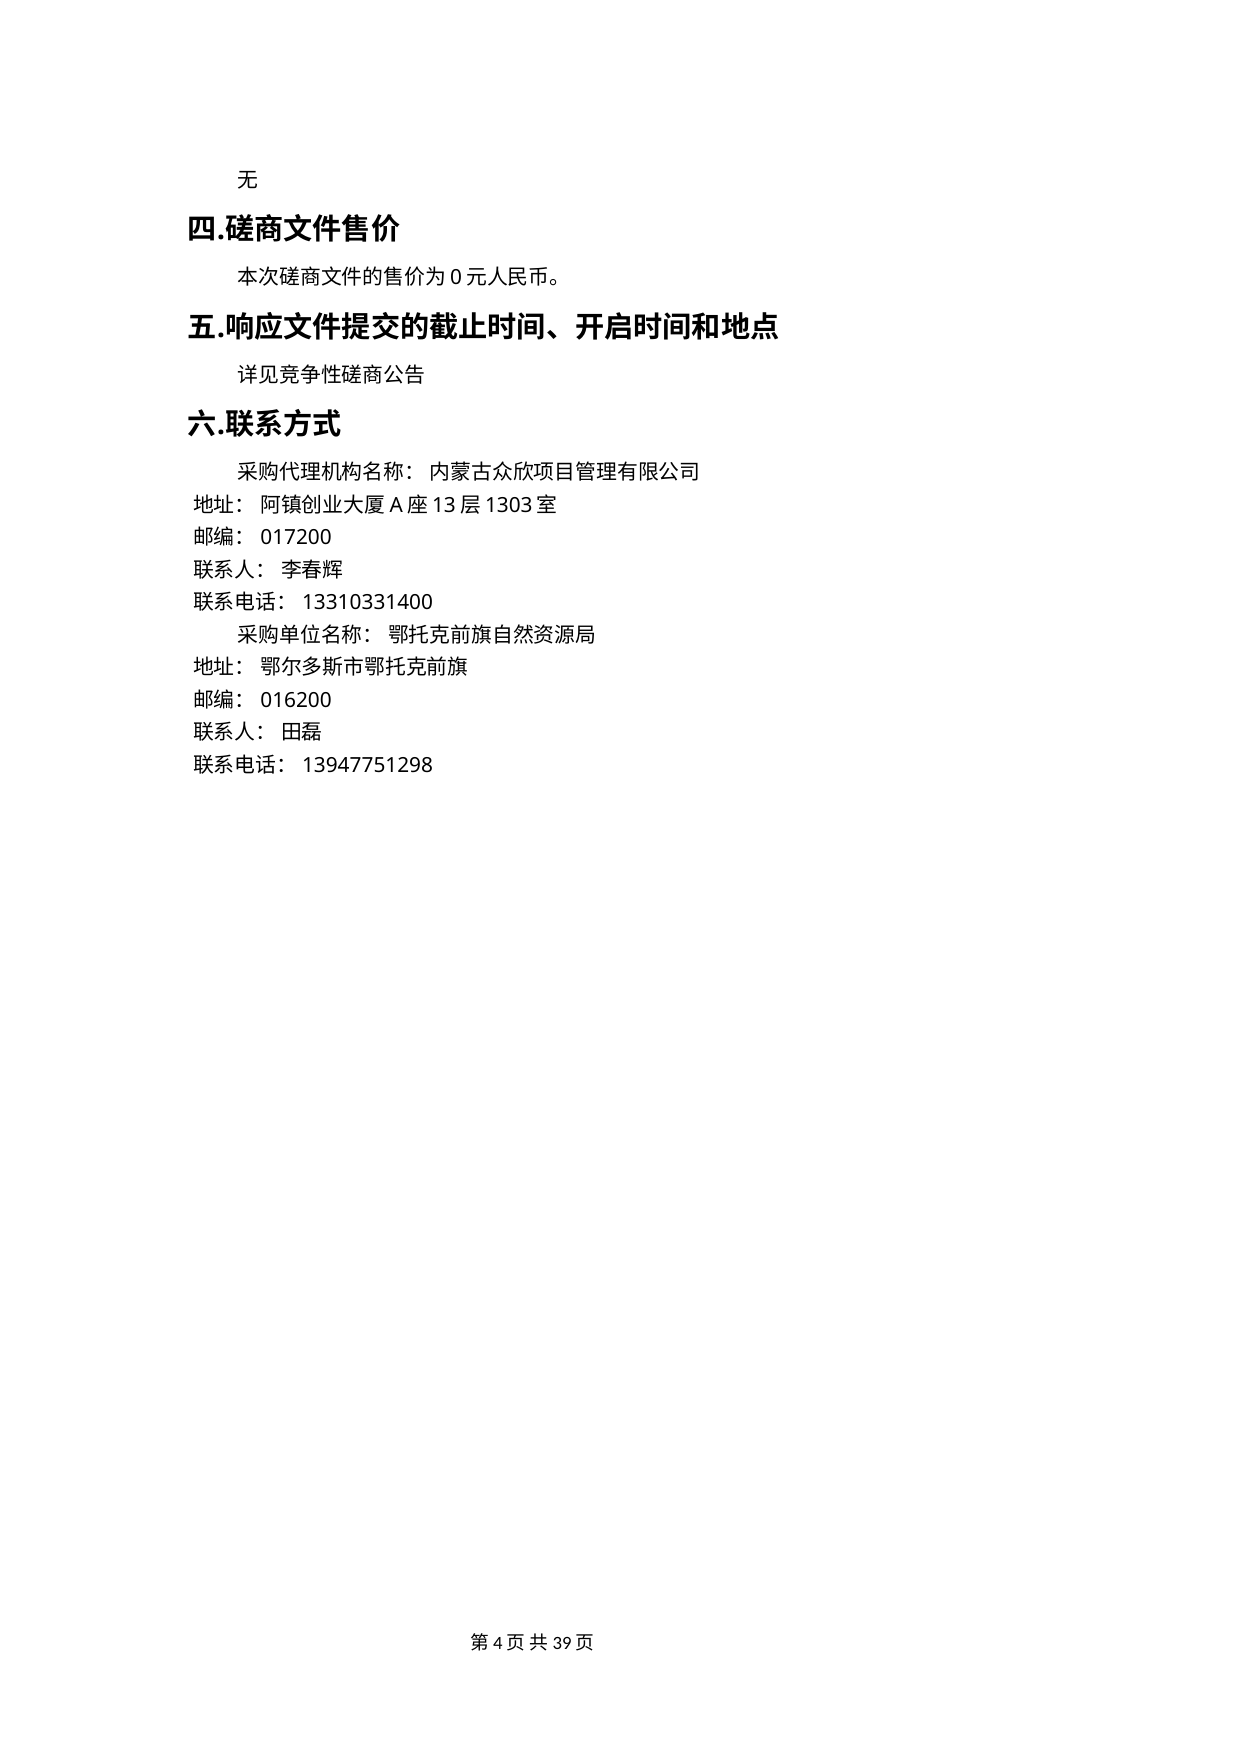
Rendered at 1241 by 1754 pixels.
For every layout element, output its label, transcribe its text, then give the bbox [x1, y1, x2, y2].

text 联系人： 田磊 [187, 714, 1053, 747]
text 详见竞争性磋商公告 [187, 357, 1053, 389]
text 地址： 鄂尔多斯市鄂托克前旗 [187, 649, 1053, 682]
text 联系电话： 13310331400 [187, 584, 1053, 617]
text 地址： 阿镇创业大厦A座13层1303室 [187, 487, 1053, 519]
text 采购代理机构名称： 内蒙古众欣项目管理有限公司 [187, 454, 1053, 487]
text 联系人： 李春辉 [187, 552, 1053, 584]
text 邮编： 017200 [187, 519, 1053, 552]
text 邮编： 016200 [187, 682, 1053, 714]
text 无 [187, 162, 1053, 194]
text 本次磋商文件的售价为0元人民币。 [187, 259, 1053, 292]
text 采购单位名称： 鄂托克前旗自然资源局 [187, 617, 1053, 649]
text 五.响应文件提交的截止时间、开启时间和地点 [187, 292, 1053, 357]
text 联系电话： 13947751298 [187, 747, 1053, 779]
text 六.联系方式 [187, 389, 1053, 454]
text 四.磋商文件售价 [187, 194, 1053, 259]
